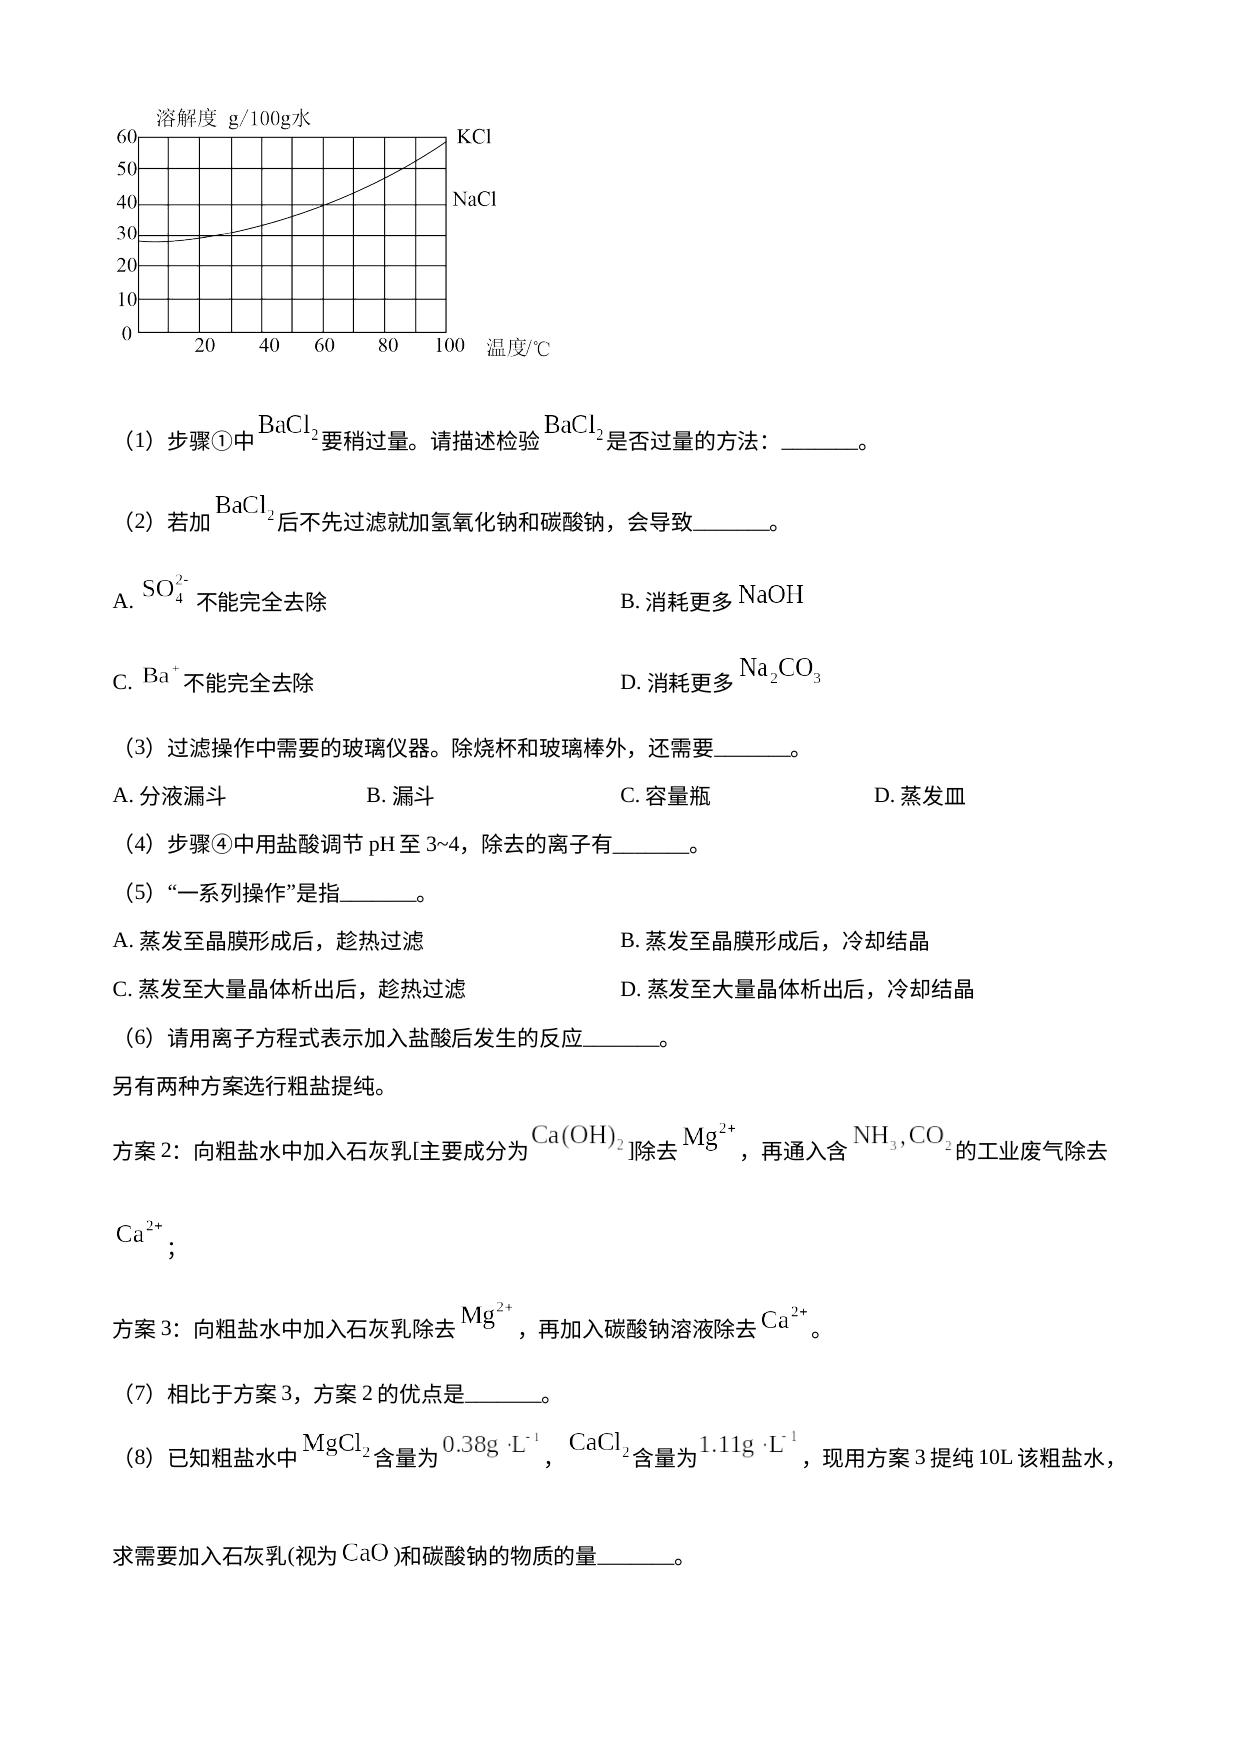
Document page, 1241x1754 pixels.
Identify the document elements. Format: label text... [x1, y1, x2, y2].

text （5）“一系列操作”是指_______。 [112, 875, 1128, 908]
text C. 不能完全去除 D. 消耗更多 [112, 649, 1128, 714]
text （8）已知粗盐水中含量为，含量为，现用方案3提纯10L该粗盐水，求需要加入石灰乳(视为)和碳酸钠的物质的量_______。 [112, 1424, 1128, 1587]
text A. 不能完全去除 B. 消耗更多 [112, 569, 1128, 634]
text 另有两种方案选行粗盐提纯。 [112, 1069, 1128, 1101]
picture [112, 101, 557, 366]
text 方案2：向粗盐水中加入石灰乳[主要成分为]除去，再通入含的工业废气除去； [112, 1117, 1128, 1279]
text 方案3：向粗盐水中加入石灰乳除去，再加入碳酸钠溶液除去。 [112, 1295, 1128, 1360]
text （2）若加后不先过滤就加氢氧化钠和碳酸钠，会导致_______。 [112, 488, 1128, 553]
text （3）过滤操作中需要的玻璃仪器。除烧杯和玻璃棒外，还需要_______。 [112, 730, 1128, 763]
text A. 分液漏斗 B. 漏斗 C. 容量瓶 D. 蒸发皿 [112, 779, 1128, 811]
text （1）步骤①中要稍过量。请描述检验是否过量的方法：_______。 [112, 407, 1128, 472]
text （4）步骤④中用盐酸调节pH至3~4，除去的离子有_______。 [112, 827, 1128, 859]
text （6）请用离子方程式表示加入盐酸后发生的反应_______。 [112, 1020, 1128, 1053]
text （7）相比于方案3，方案2的优点是_______。 [112, 1376, 1128, 1409]
text C. 蒸发至大量晶体析出后，趁热过滤 D. 蒸发至大量晶体析出后，冷却结晶 [112, 972, 1128, 1004]
text A. 蒸发至晶膜形成后，趁热过滤 B. 蒸发至晶膜形成后，冷却结晶 [112, 924, 1128, 956]
